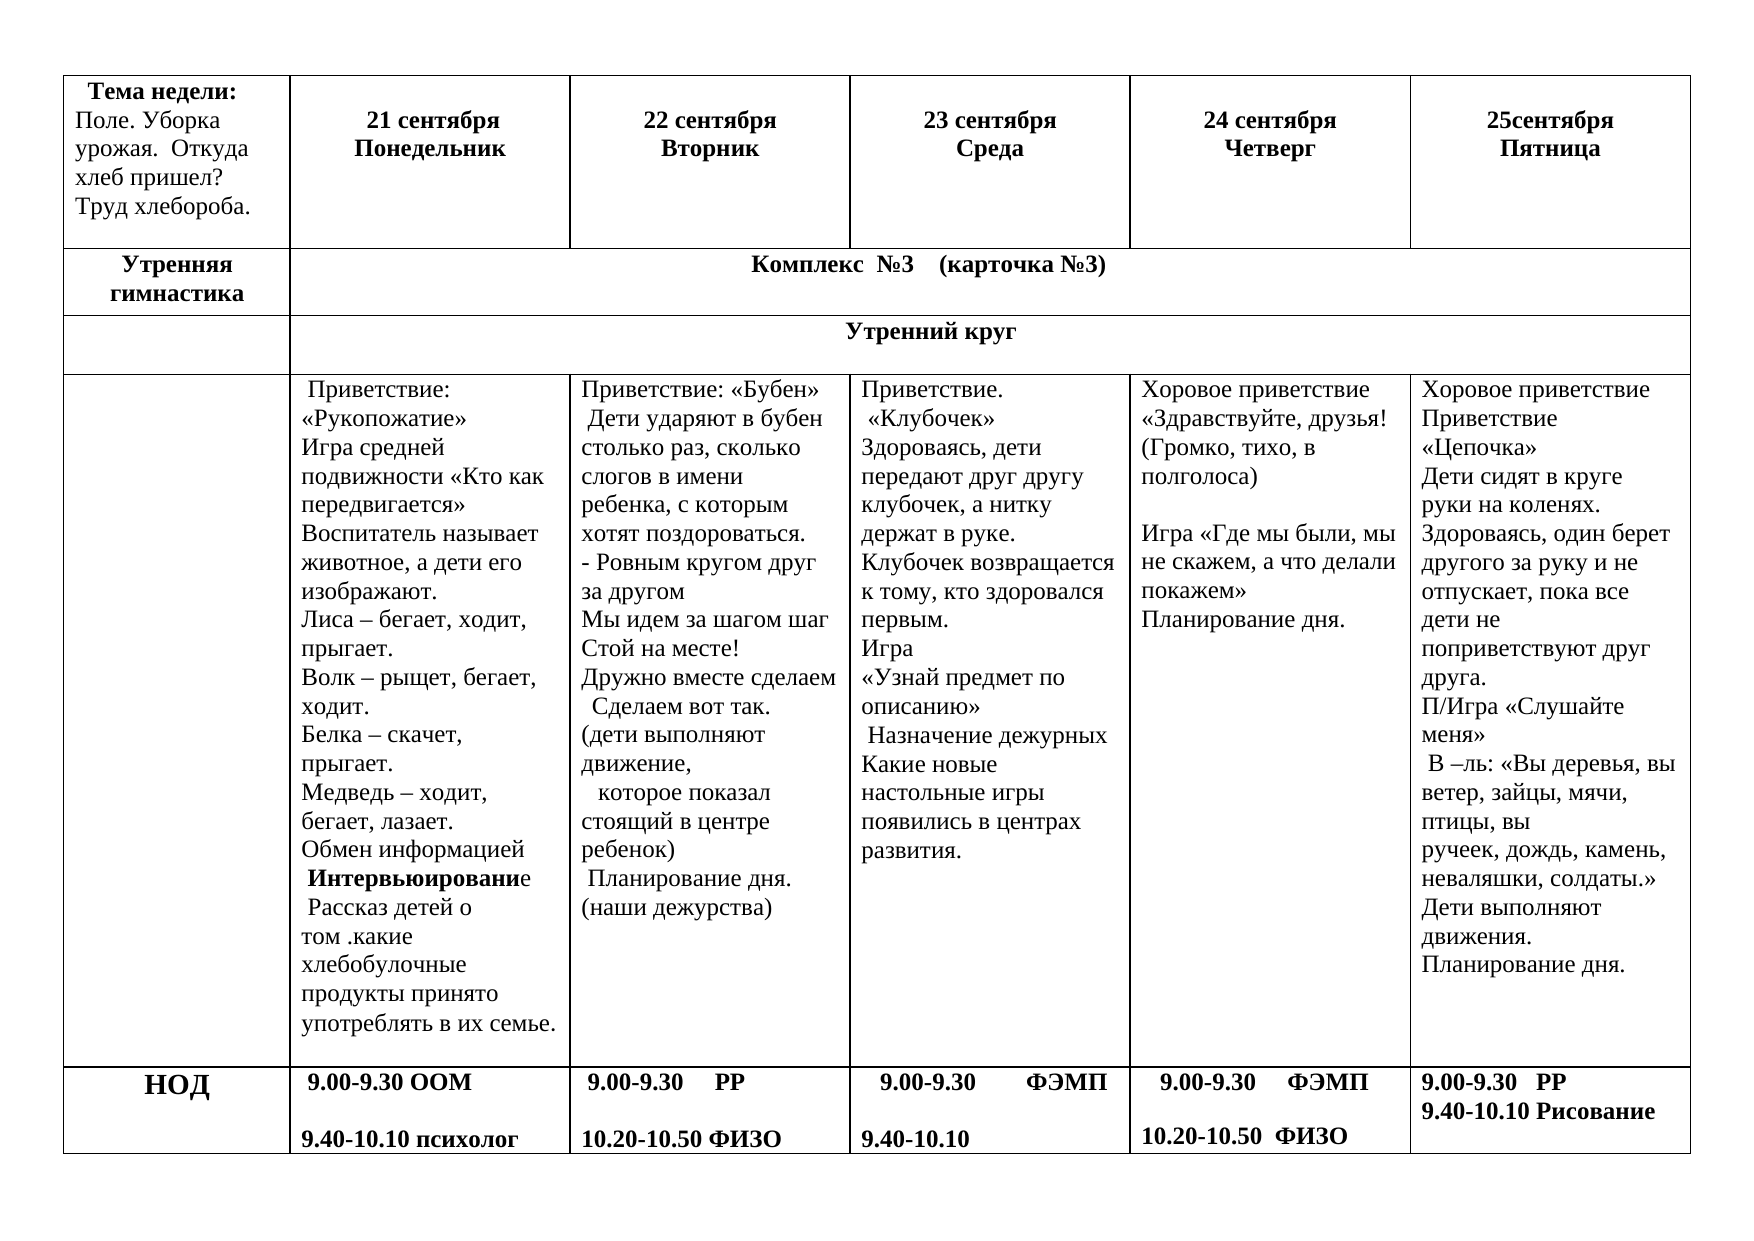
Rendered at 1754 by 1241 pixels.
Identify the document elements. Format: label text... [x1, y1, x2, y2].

table_cell Приветствие: «Рукопожатие» Игра средней подвижности «Кто как передвигается» Воспитатель называет животное, а дети его изображают. Лиса – бегает, ходит, прыгает. Волк – рыщет, бегает, ходит. Белка – скачет, прыгает. Медведь – ходит, бегает, лазает. Обмен информацией Интервьюирование Рассказ детей о том .какие хлебобулочные продукты принято употреблять в их семье. [291, 375, 569, 1066]
table_header 22 сентября Вторник [571, 76, 849, 248]
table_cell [1131, 1068, 1410, 1153]
table_header 21 сентября Понедельник [291, 76, 569, 248]
table_cell Приветствие. «Клубочек» Здороваясь, дети передают друг другу клубочек, а нитку держат в руке. Клубочек возвращается к тому, кто здоровался первым. Игра «Узнай предмет по описанию» Назначение дежурных Какие новые настольные игры появились в центрах развития. [851, 375, 1129, 1066]
table_header 25сентября Пятница [1411, 76, 1690, 248]
table_cell Утренний круг [291, 316, 1690, 373]
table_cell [291, 1068, 569, 1153]
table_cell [1411, 1068, 1690, 1153]
table_cell [64, 316, 289, 373]
table_cell Комплекс №3 (карточка №3) [291, 249, 1690, 315]
table_header Тема недели: Поле. Уборка урожая. Откуда хлеб пришел? Труд хлебороба. [64, 76, 289, 248]
table_cell [64, 375, 289, 1066]
table_cell Утренняя гимнастика [64, 249, 289, 315]
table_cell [851, 1068, 1129, 1153]
table_cell Хоровое приветствие Приветствие «Цепочка» Дети сидят в круге руки на коленях. Здороваясь, один берет другого за руку и не отпускает, пока все дети не поприветствуют друг друга. П/Игра «Слушайте меня» В –ль: «Вы деревья, вы ветер, зайцы, мячи, птицы, вы ручеек, дождь, камень, неваляшки, солдаты.» Дети выполняют движения. Планирование дня. [1411, 375, 1690, 1066]
table_cell Приветствие: «Бубен» Дети ударяют в бубен столько раз, сколько слогов в имени ребенка, с которым хотят поздороваться. - Ровным кругом друг за другом Мы идем за шагом шаг Стой на месте! Дружно вместе сделаем Сделаем вот так. (дети выполняют движение, которое показал стоящий в центре ребенок) Планирование дня. (наши дежурства) [571, 375, 849, 1066]
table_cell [571, 1068, 849, 1153]
table_cell НОД [64, 1068, 289, 1153]
table_header 23 сентября Среда [851, 76, 1129, 248]
table_cell Хоровое приветствие «Здравствуйте, друзья! (Громко, тихо, в полголоса) Игра «Где мы были, мы не скажем, а что делали покажем» Планирование дня. [1131, 375, 1410, 1066]
table_header 24 сентября Четверг [1131, 76, 1410, 248]
